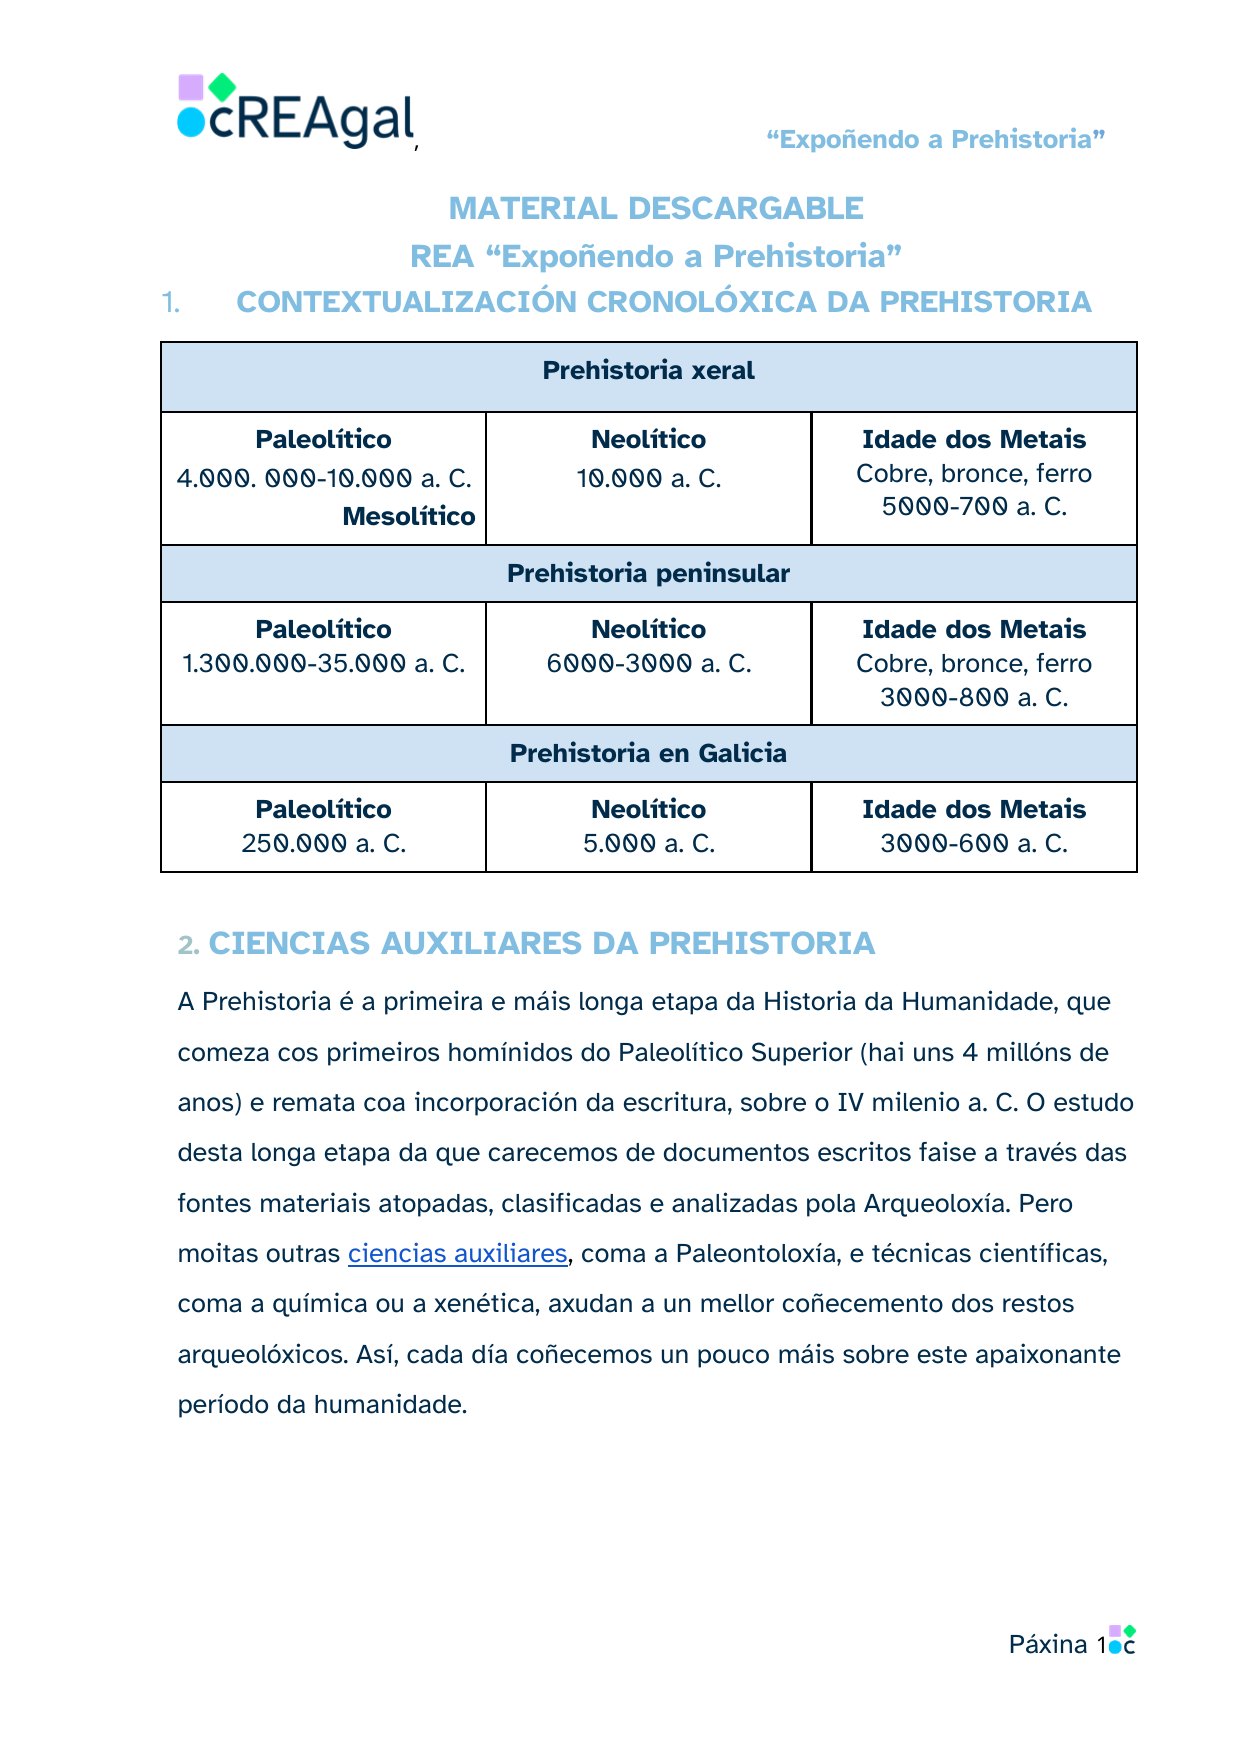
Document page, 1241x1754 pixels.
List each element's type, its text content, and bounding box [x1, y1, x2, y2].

table_cell Neolítico 10.000 a. C. [487, 413, 810, 544]
table_cell Prehistoria peninsular [162, 546, 1136, 601]
picture [1108, 1625, 1136, 1654]
text A Prehistoria é a primeira e máis longa etapa da Historia da Humanidade, que comeza cos primeiros homínidos do Paleolítico Superior (hai uns 4 millóns de anos) e remata coa incorporación da escritura, sobre o IV milenio a. C. O estudo desta longa etapa da que carecemos de documentos escritos faise a través das fontes materiais atopadas, clasificadas e analizadas pola Arqueoloxía. Pero moitas outras ciencias auxiliares, coma a Paleontoloxía, e técnicas científicas, coma a química ou a xenética, axudan a un mellor coñecemento dos restos arqueolóxicos. Así, cada día coñecemos un pouco máis sobre este apaixonante período da humanidade. [177, 985, 1136, 1421]
table_header Prehistoria xeral [162, 343, 1136, 411]
list CONTEXTUALIZACIÓN CRONOLÓXICA DA PREHISTORIA [161, 283, 1136, 322]
table_cell Neolítico 6000-3000 a. C. [487, 603, 810, 724]
table_cell Idade dos Metais Cobre, bronce, ferro 5000-700 a. C. [813, 413, 1136, 544]
text 2. CIENCIAS AUXILIARES DA PREHISTORIA [177, 923, 1136, 964]
picture [177, 73, 414, 149]
table_cell Neolítico 5.000 a. C. [487, 783, 810, 871]
table_cell Paleolítico 1.300.000-35.000 a. C. [162, 603, 485, 724]
table_cell Prehistoria en Galicia [162, 726, 1136, 781]
text REA “Expoñendo a Prehistoria” [177, 235, 1136, 277]
table_cell Idade dos Metais Cobre, bronce, ferro 3000-800 a. C. [813, 603, 1136, 724]
table_cell Idade dos Metais 3000-600 a. C. [813, 783, 1136, 871]
text MATERIAL DESCARGABLE [177, 188, 1136, 229]
table_cell Paleolítico 250.000 a. C. [162, 783, 485, 871]
table_cell Paleolítico 4.000. 000-10.000 a. C. Mesolítico [162, 413, 485, 544]
